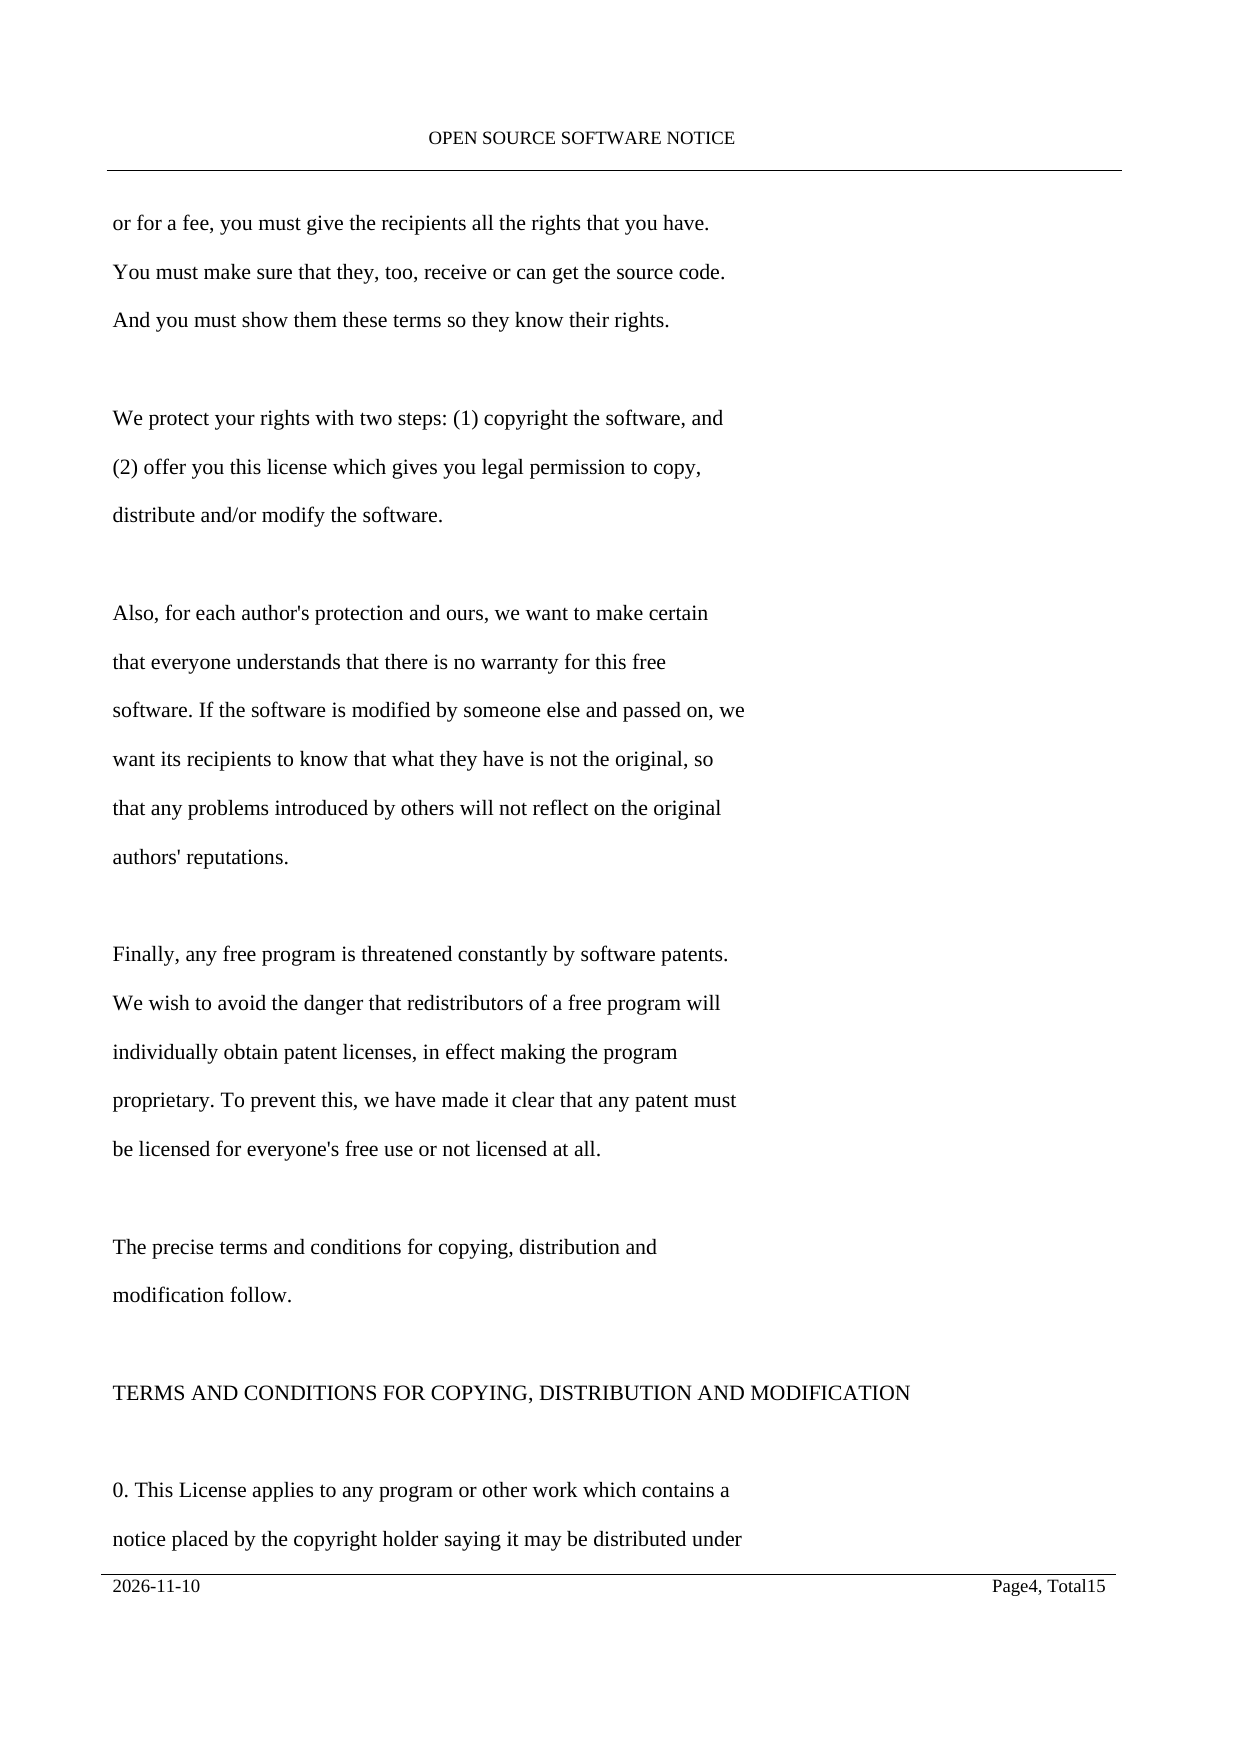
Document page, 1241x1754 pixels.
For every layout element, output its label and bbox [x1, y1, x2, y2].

text [112, 206, 1128, 1555]
